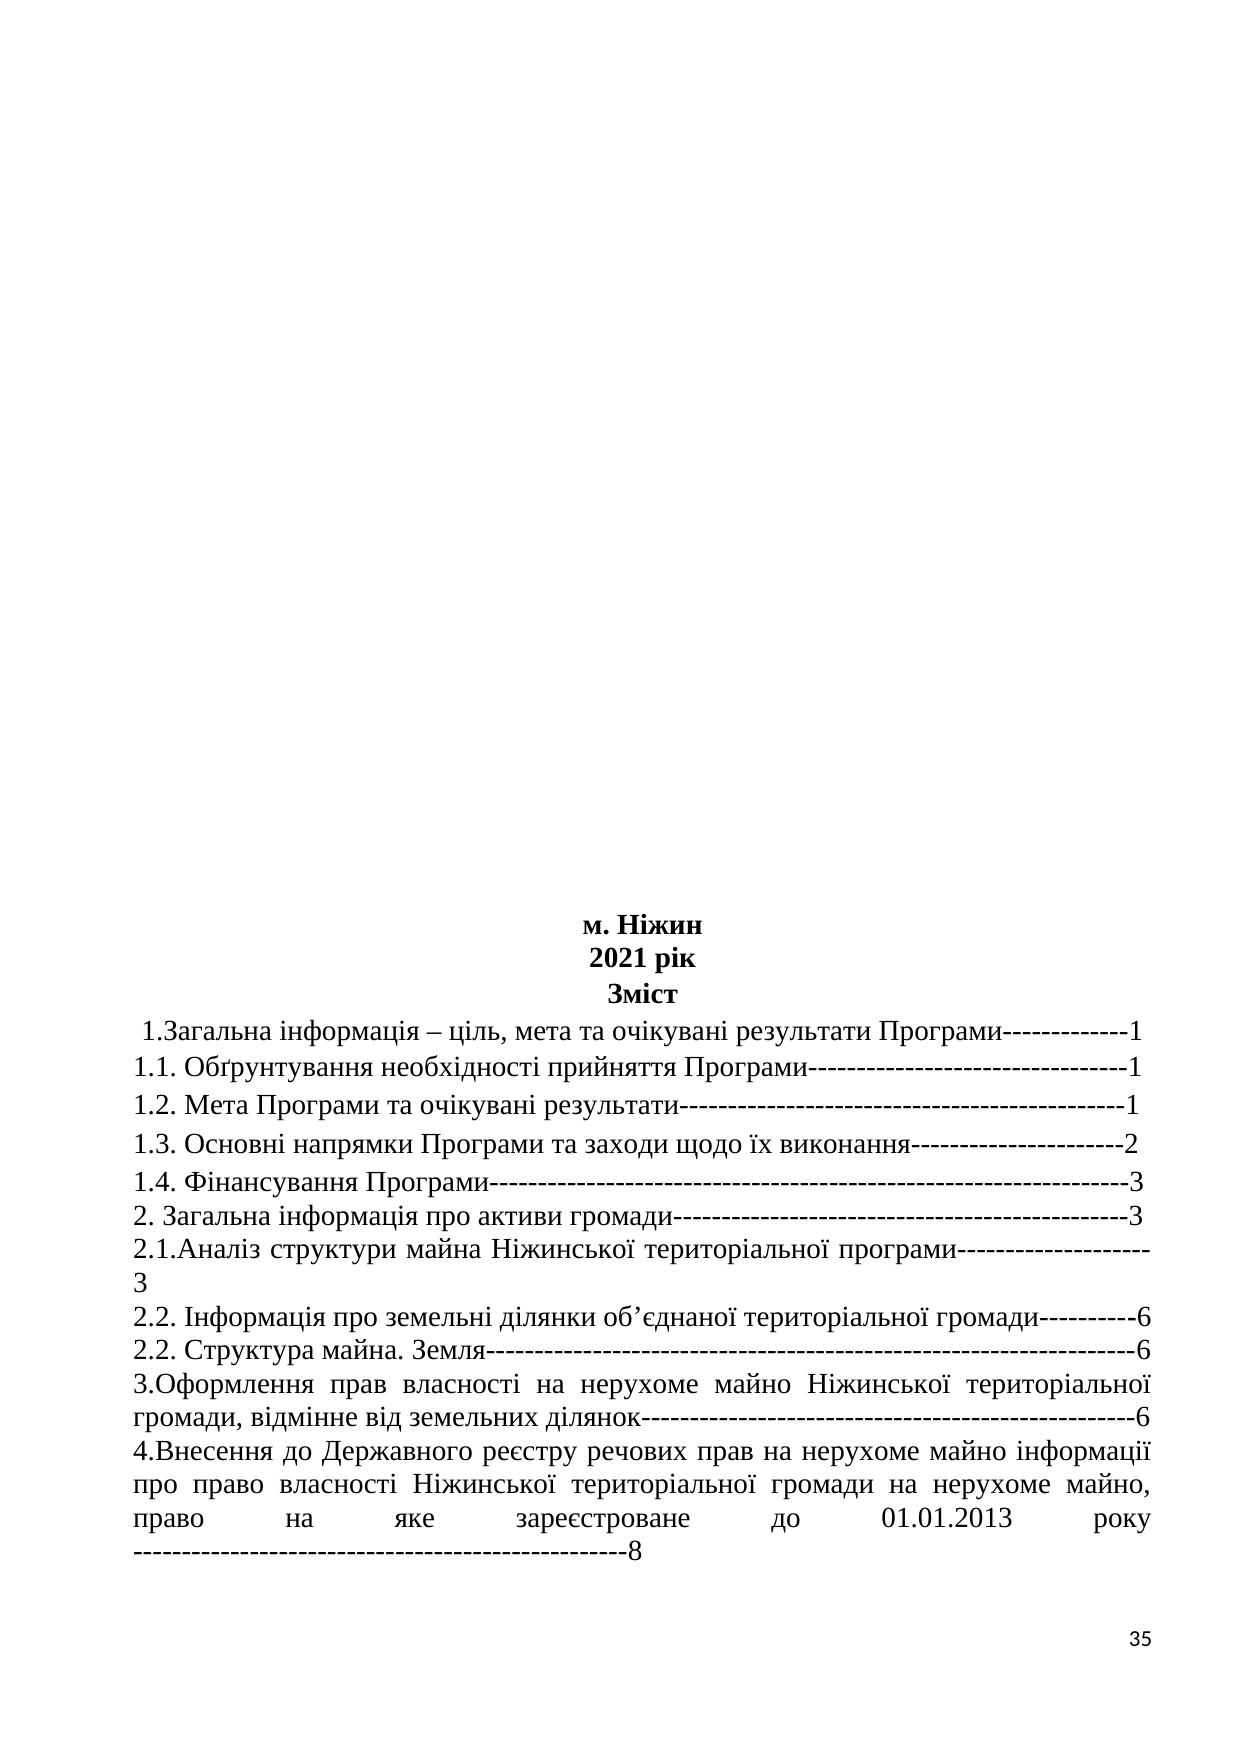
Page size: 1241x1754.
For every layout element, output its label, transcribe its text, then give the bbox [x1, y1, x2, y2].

text Зміст [133, 977, 1152, 1010]
text 1.1. Обґрунтування необхідності прийняття Програми---------------------------------1 [133, 1049, 1152, 1082]
text 1.4. Фінансування Програми------------------------------------------------------------------3 [133, 1164, 1152, 1198]
text 3.Оформлення прав власності на нерухоме майно Ніжинської територіальної громади, відмінне від земельних ділянок---------------------------------------------------6 [133, 1366, 1152, 1433]
text 1.3. Основні напрямки Програми та заходи щодо їх виконання----------------------2 [133, 1126, 1152, 1159]
text 1.2. Мета Програми та очікувані результати----------------------------------------------1 [133, 1087, 1152, 1121]
text 2. Загальна інформація про активи громади-----------------------------------------------3 [133, 1198, 1152, 1232]
text 1.Загальна інформація – ціль, мета та очікувані результати Програми-------------1 [133, 1013, 1152, 1046]
text 2.2. Інформація про земельні ділянки об’єднаної територіальної громади----------6 [133, 1299, 1152, 1332]
text 4.Внесення до Державного реєстру речових прав на нерухоме майно інформації про право власності Ніжинської територіальної громади на нерухоме майно, право на яке зареєстроване до 01.01.2013 року ---------------------------------------------------8 [133, 1433, 1152, 1567]
text м. Ніжин [133, 907, 1152, 940]
text 2.2. Структура майна. Земля-------------------------------------------------------------------6 [133, 1332, 1152, 1366]
text 2021 рік [133, 940, 1152, 974]
text 2.1.Аналіз структури майна Ніжинської територіальної програми--------------------3 [133, 1232, 1152, 1299]
